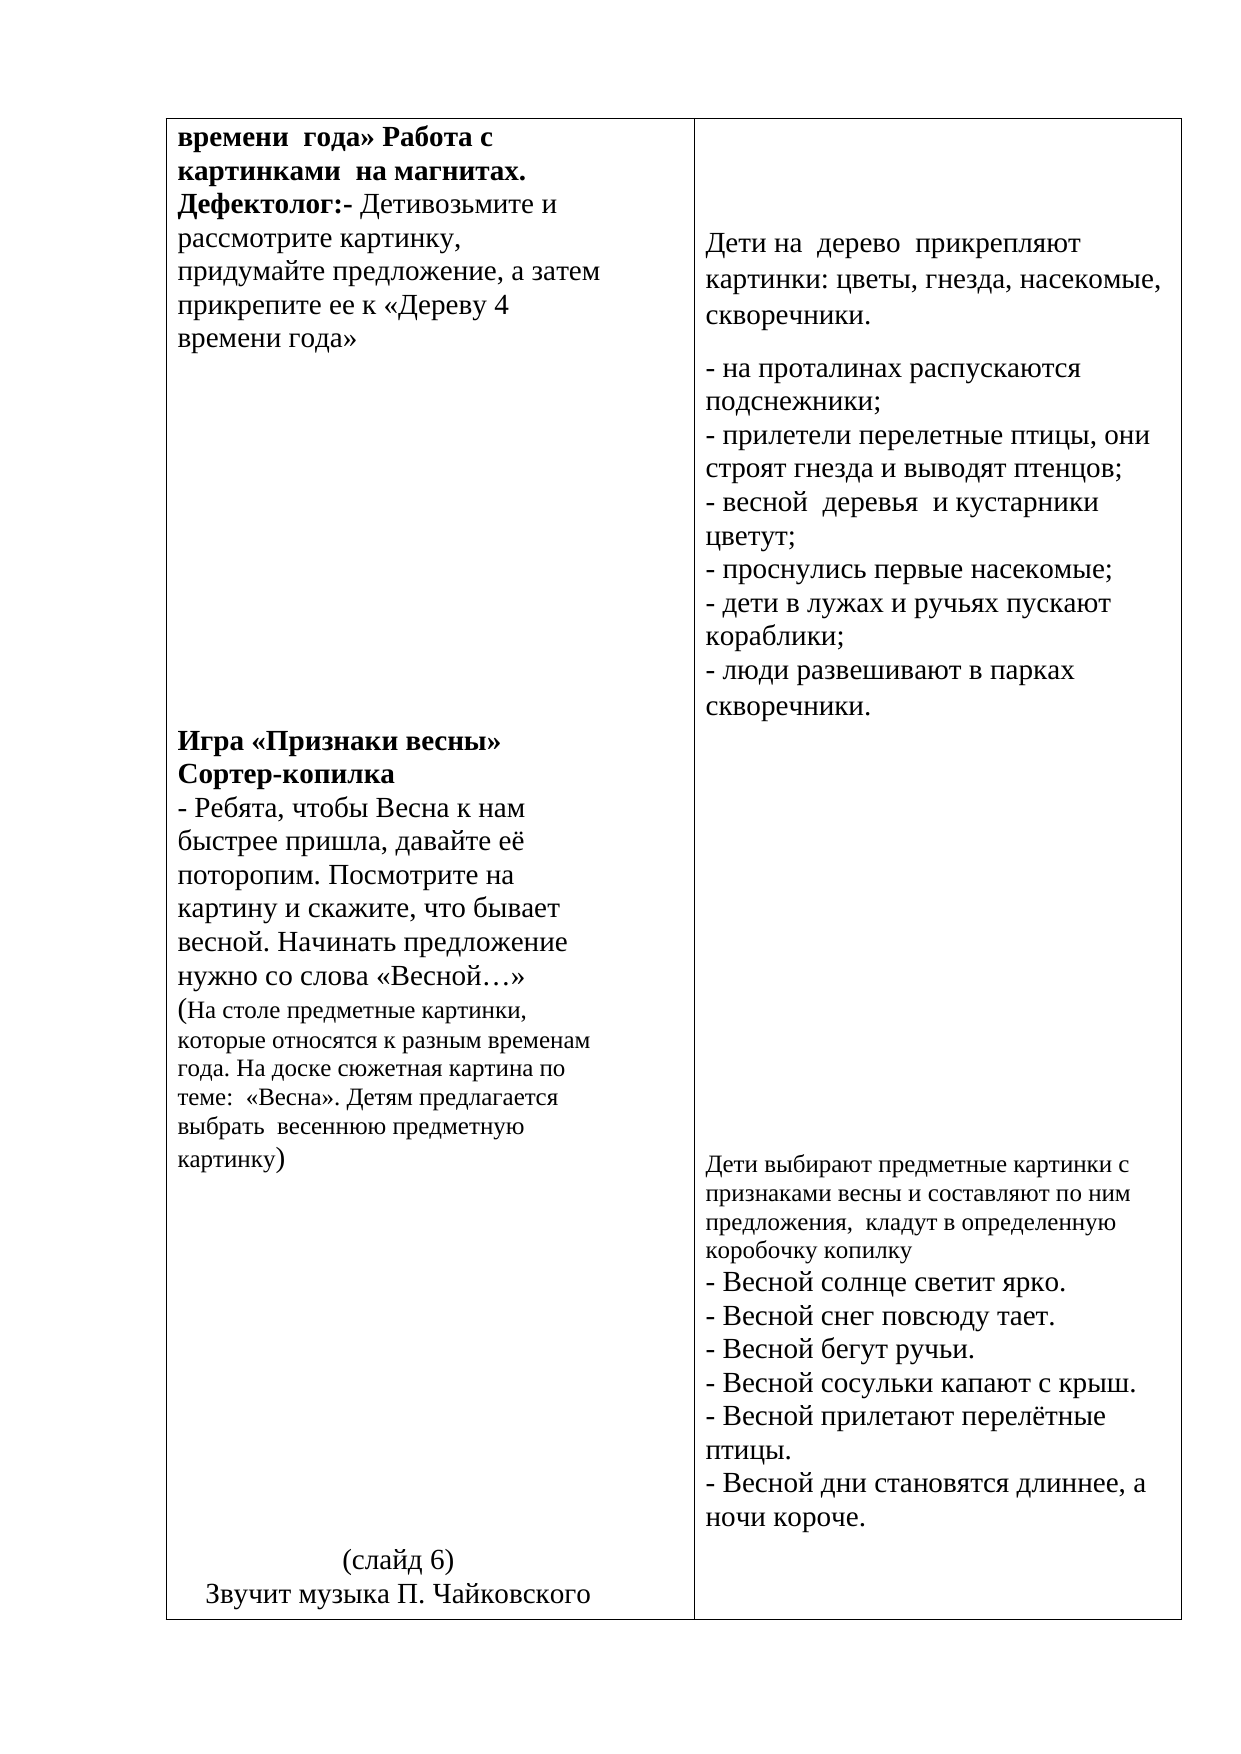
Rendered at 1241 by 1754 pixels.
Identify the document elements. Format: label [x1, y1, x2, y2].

table_cell [167, 119, 694, 1619]
table_cell [695, 119, 1181, 1619]
